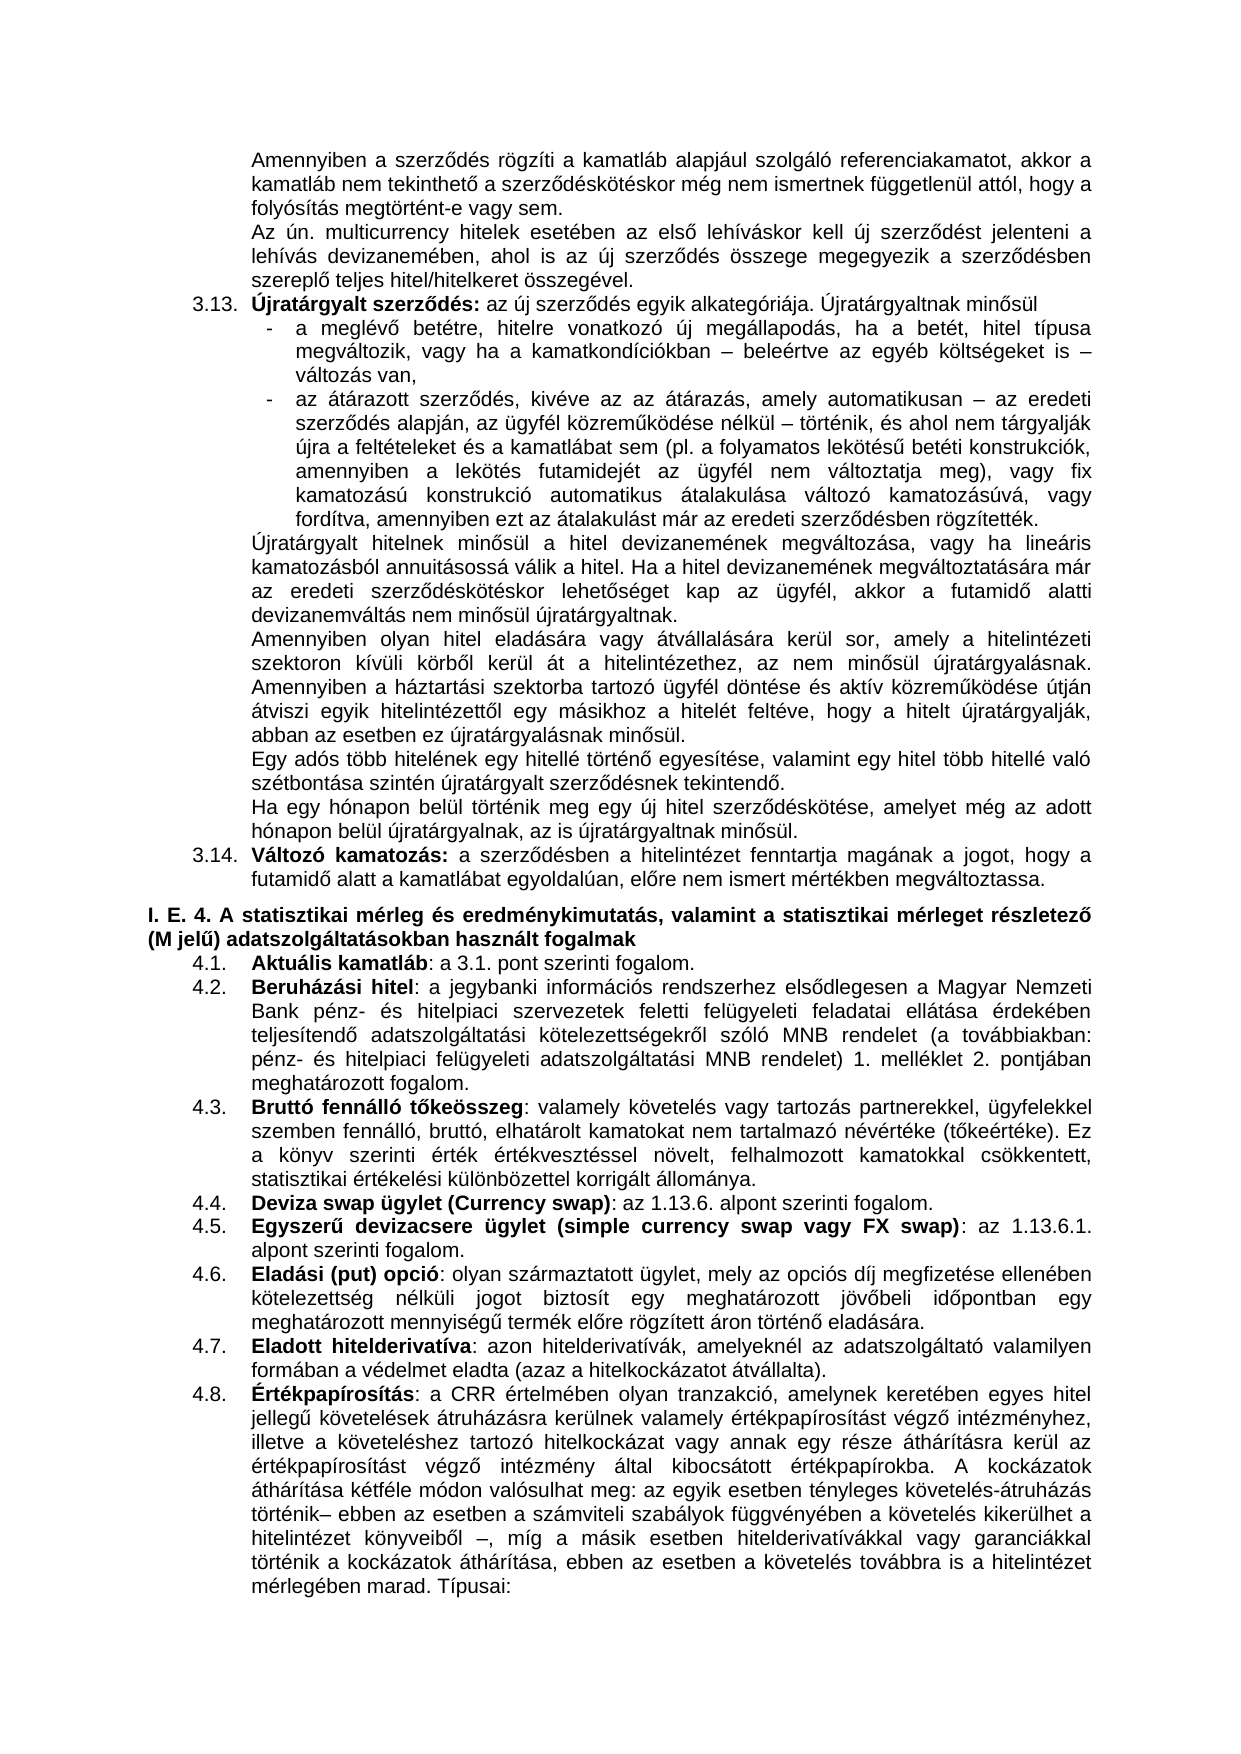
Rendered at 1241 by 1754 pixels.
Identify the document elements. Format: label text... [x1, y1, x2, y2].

text Az ún. multicurrency hitelek esetében az első lehíváskor kell új szerződést jelenteni a lehívás devizanemében, ahol is az új szerződés összege megegyezik a szerződésben szereplő teljes hitel/hitelkeret összegével. [192, 219, 1093, 291]
text 4.4. Deviza swap ügylet (Currency swap): az 1.13.6. alpont szerinti fogalom. [192, 1190, 1093, 1214]
text 4.8. Értékpapírosítás: a CRR értelmében olyan tranzakció, amelynek keretében egyes hitel jellegű követelések átruházásra kerülnek valamely értékpapírosítást végző intézményhez, illetve a követeléshez tartozó hitelkockázat vagy annak egy része áthárításra kerül az értékpapírosítást végző intézmény által kibocsátott értékpapírokba. A kockázatok áthárítása kétféle módon valósulhat meg: az egyik esetben tényleges követelés-átruházás történik– ebben az esetben a számviteli szabályok függvényében a követelés kikerülhet a hitelintézet könyveiből –, míg a másik esetben hitelderivatívákkal vagy garanciákkal történik a kockázatok áthárítása, ebben az esetben a követelés továbbra is a hitelintézet mérlegében marad. Típusai: [192, 1382, 1093, 1598]
text 4.1. Aktuális kamatláb: a 3.1. pont szerinti fogalom. [192, 951, 1093, 975]
text Egy adós több hitelének egy hitellé történő egyesítése, valamint egy hitel több hitellé való szétbontása szintén újratárgyalt szerződésnek tekintendő. [251, 747, 1093, 794]
text 4.2. Beruházási hitel: a jegybanki információs rendszerhez elsődlegesen a Magyar Nemzeti Bank pénz- és hitelpiaci szervezetek feletti felügyeleti feladatai ellátása érdekében teljesítendő adatszolgáltatási kötelezettségekről szóló MNB rendelet (a továbbiakban: pénz- és hitelpiaci felügyeleti adatszolgáltatási MNB rendelet) 1. melléklet 2. pontjában meghatározott fogalom. [192, 975, 1093, 1094]
text Ha egy hónapon belül történik meg egy új hitel szerződéskötése, amelyet még az adott hónapon belül újratárgyalnak, az is újratárgyaltnak minősül. [251, 794, 1093, 842]
text - az átárazott szerződés, kivéve az az átárazás, amely automatikusan – az eredeti szerződés alapján, az ügyfél közreműködése nélkül – történik, és ahol nem tárgyalják újra a feltételeket és a kamatlábat sem (pl. a folyamatos lekötésű betéti konstrukciók, amennyiben a lekötés futamidejét az ügyfél nem változtatja meg), vagy fix kamatozású konstrukció automatikus átalakulása változó kamatozásúvá, vagy fordítva, amennyiben ezt az átalakulást már az eredeti szerződésben rögzítették. [266, 387, 1093, 531]
list Változó kamatozás: a szerződésben a hitelintézet fenntartja magának a jogot, hogy a futamidő alatt a kamatlábat egyoldalúan, előre nem ismert mértékben megváltoztassa. [192, 842, 1093, 890]
text 4.7. Eladott hitelderivatíva: azon hitelderivatívák, amelyeknél az adatszolgáltató valamilyen formában a védelmet eladta (azaz a hitelkockázatot átvállalta). [192, 1334, 1093, 1382]
text Amennyiben a szerződés rögzíti a kamatláb alapjául szolgáló referenciakamatot, akkor a kamatláb nem tekinthető a szerződéskötéskor még nem ismertnek függetlenül attól, hogy a folyósítás megtörtént-e vagy sem. [192, 148, 1093, 219]
text Amennyiben olyan hitel eladására vagy átvállalására kerül sor, amely a hitelintézeti szektoron kívüli körből kerül át a hitelintézethez, az nem minősül újratárgyalásnak. Amennyiben a háztartási szektorba tartozó ügyfél döntése és aktív közreműködése útján átviszi egyik hitelintézettől egy másikhoz a hitelét feltéve, hogy a hitelt újratárgyalják, abban az esetben ez újratárgyalásnak minősül. [251, 627, 1093, 747]
text I. E. 4. A statisztikai mérleg és eredménykimutatás, valamint a statisztikai mérleget részletező (M jelű) adatszolgáltatásokban használt fogalmak [148, 903, 1093, 951]
text - a meglévő betétre, hitelre vonatkozó új megállapodás, ha a betét, hitel típusa megváltozik, vagy ha a kamatkondíciókban – beleértve az egyéb költségeket is – változás van, [266, 315, 1093, 387]
list Újratárgyalt szerződés: az új szerződés egyik alkategóriája. Újratárgyaltnak minősül [192, 291, 1093, 315]
text 4.3. Bruttó fennálló tőkeösszeg: valamely követelés vagy tartozás partnerekkel, ügyfelekkel szemben fennálló, bruttó, elhatárolt kamatokat nem tartalmazó névértéke (tőkeértéke). Ez a könyv szerinti érték értékvesztéssel növelt, felhalmozott kamatokkal csökkentett, statisztikai értékelési különbözettel korrigált állománya. [192, 1094, 1093, 1190]
text 4.5. Egyszerű devizacsere ügylet (simple currency swap vagy FX swap): az 1.13.6.1. alpont szerinti fogalom. [192, 1214, 1093, 1262]
text Újratárgyalt hitelnek minősül a hitel devizanemének megváltozása, vagy ha lineáris kamatozásból annuitásossá válik a hitel. Ha a hitel devizanemének megváltoztatására már az eredeti szerződéskötéskor lehetőséget kap az ügyfél, akkor a futamidő alatti devizanemváltás nem minősül újratárgyaltnak. [251, 531, 1093, 627]
text 4.6. Eladási (put) opció: olyan származtatott ügylet, mely az opciós díj megfizetése ellenében kötelezettség nélküli jogot biztosít egy meghatározott jövőbeli időpontban egy meghatározott mennyiségű termék előre rögzített áron történő eladására. [192, 1262, 1093, 1334]
